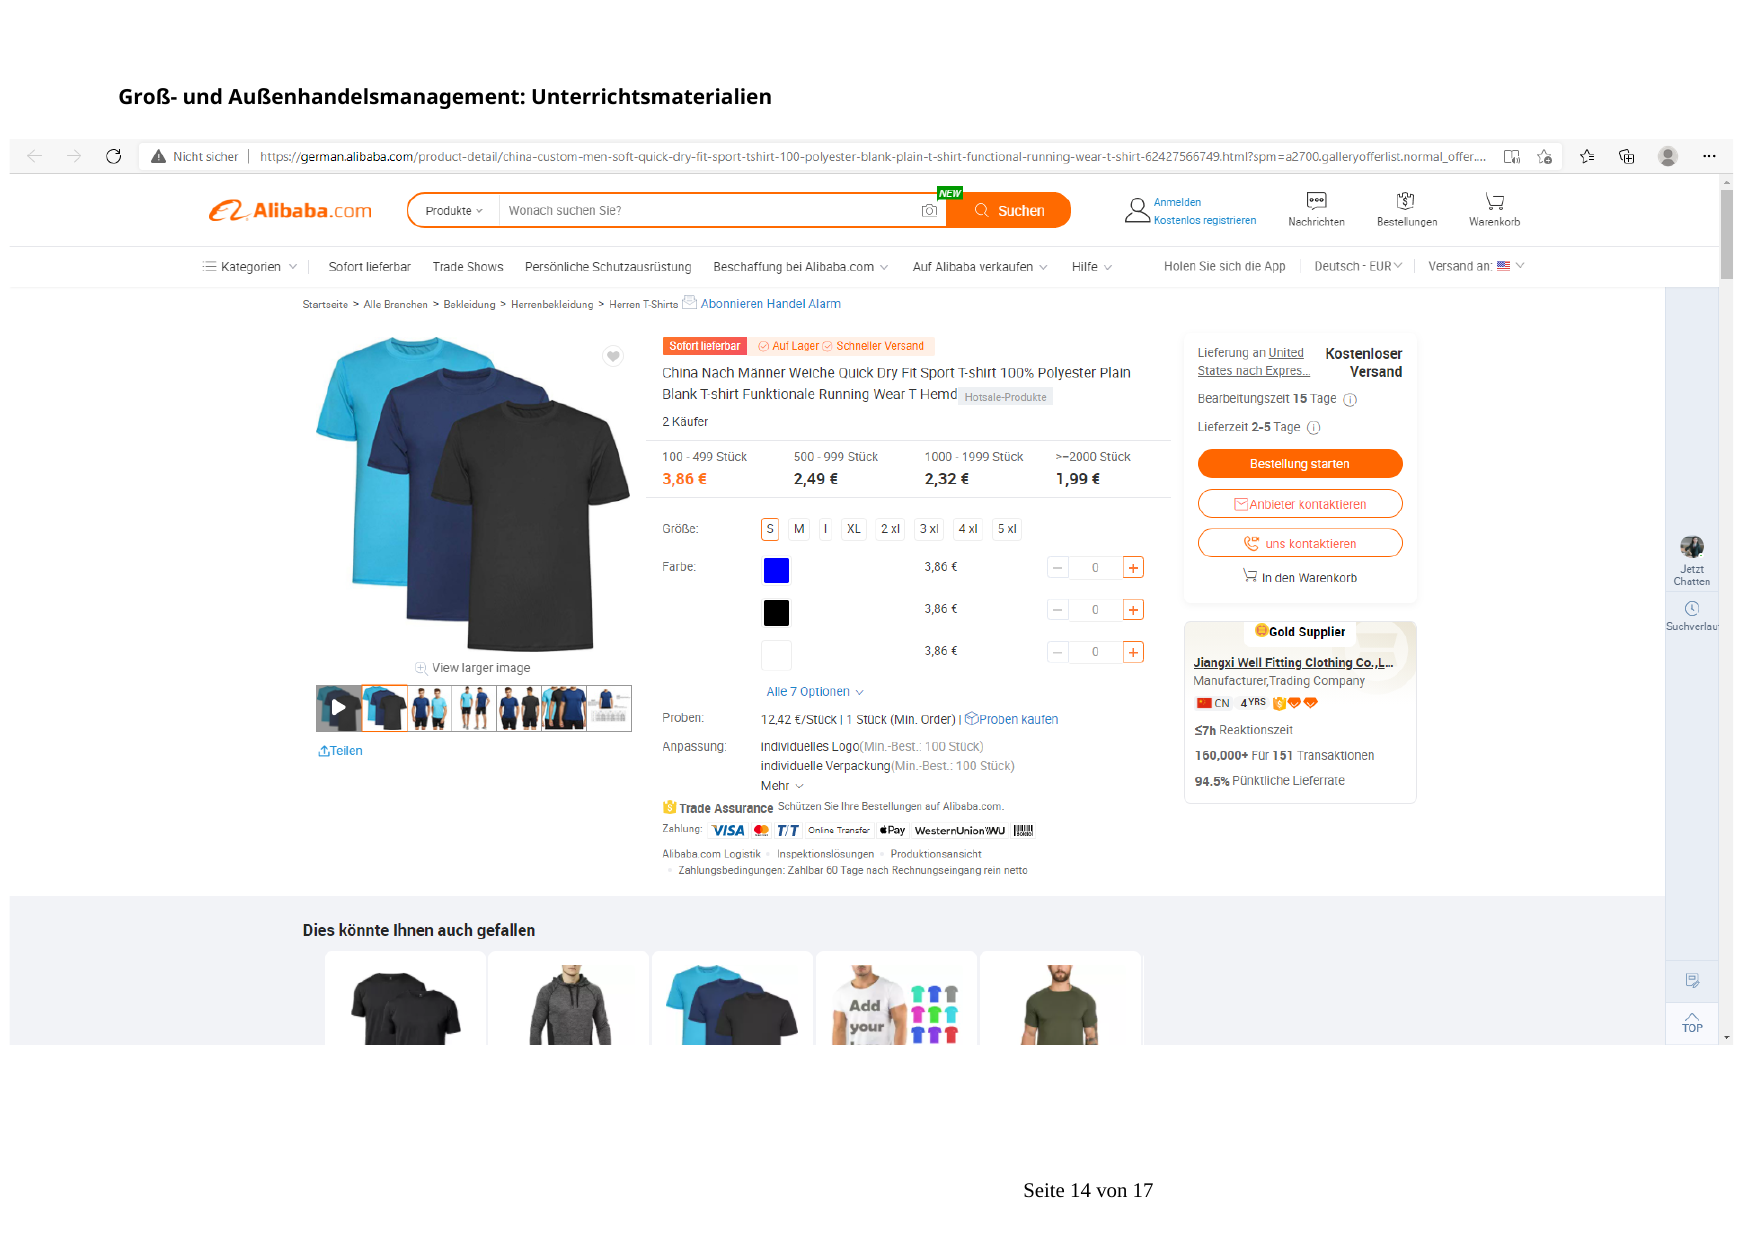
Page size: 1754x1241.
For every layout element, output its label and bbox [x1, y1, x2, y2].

picture [9, 139, 1734, 1045]
